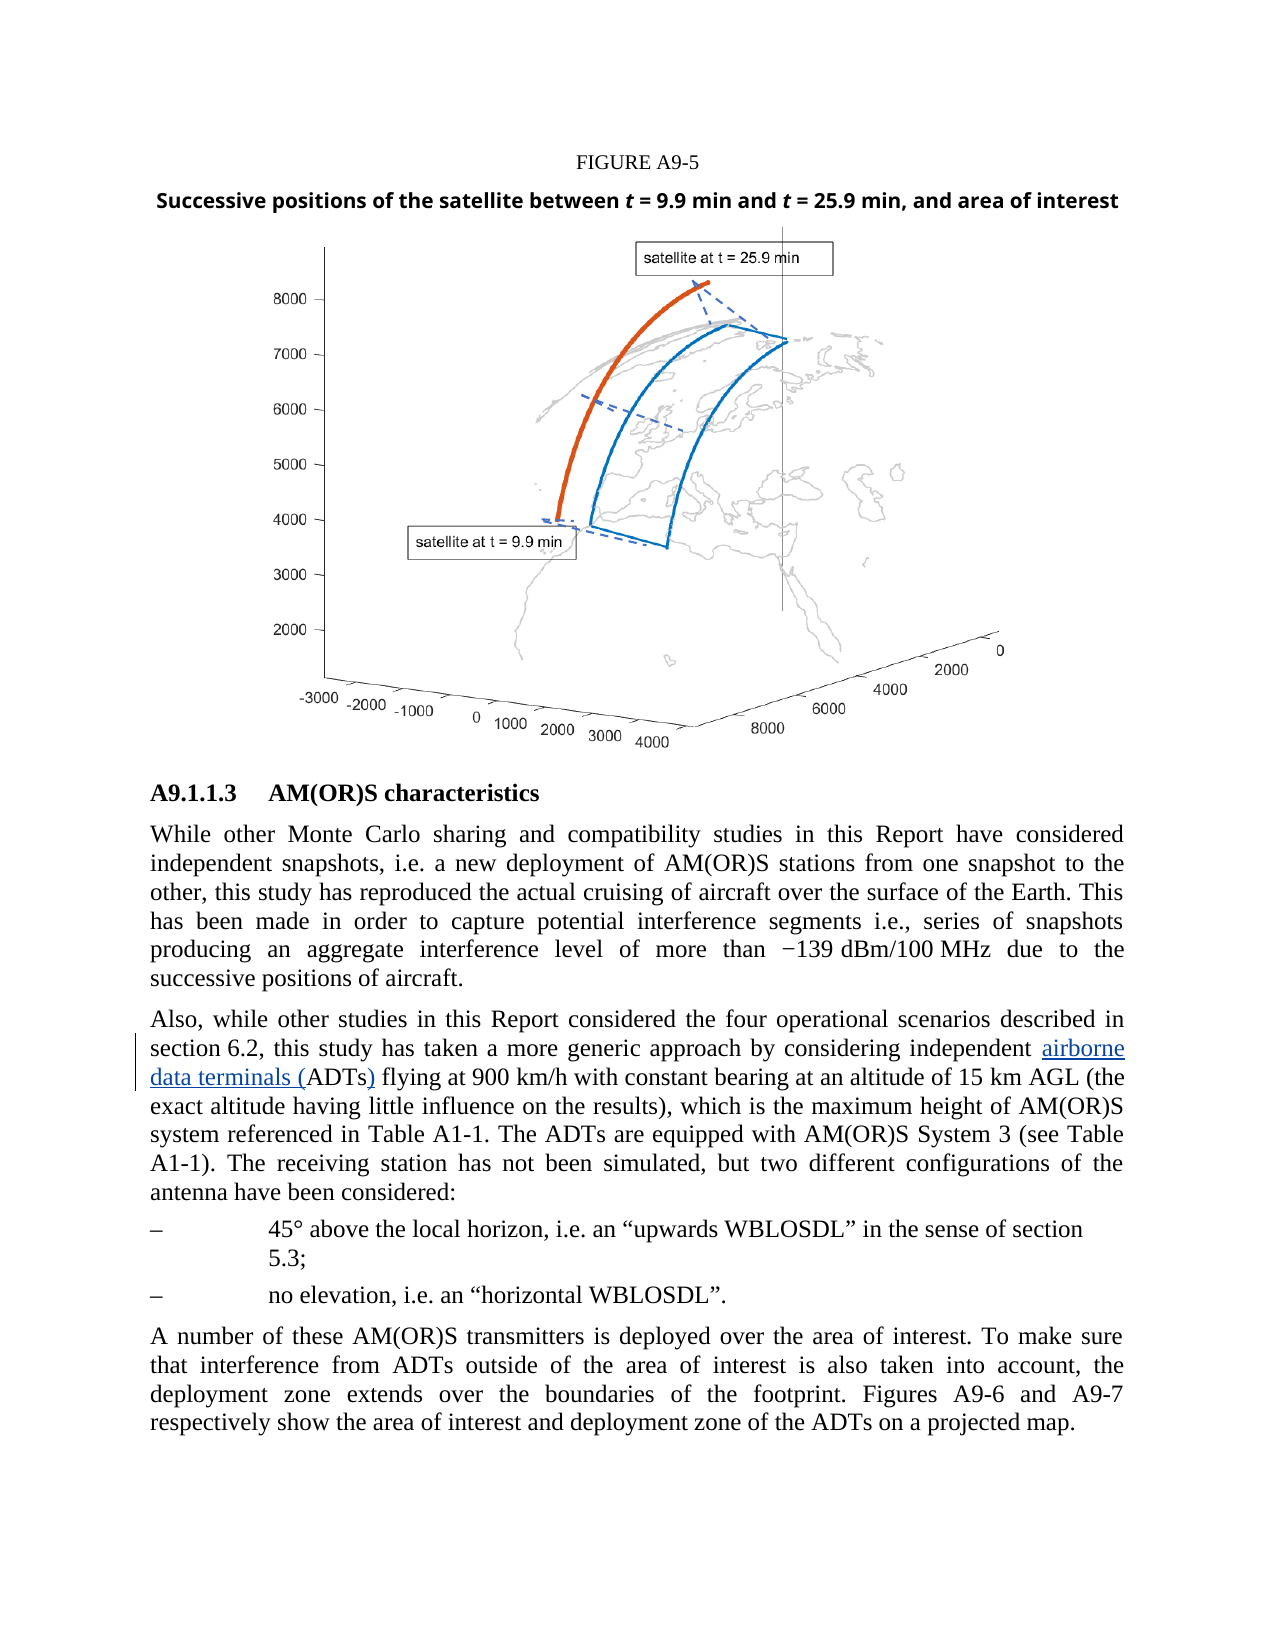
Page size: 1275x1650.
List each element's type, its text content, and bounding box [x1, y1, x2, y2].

subtitle A9.1.1.3 AM(OR)S characteristics [150, 778, 1125, 807]
text A number of these AM(OR)S transmitters is deployed over the area of interest. To make sure that interference from ADTs outside of the area of interest is also taken into account, the deployment zone extends over the boundaries of the footprint. Figures A9-6 and A9-7 respectively show the area of interest and deployment zone of the ADTs on a projected map. [150, 1321, 1125, 1436]
picture [264, 227, 1011, 754]
text – no elevation, i.e. an “horizontal WBLOSDL”. [150, 1280, 1125, 1309]
text While other Monte Carlo sharing and compatibility studies in this Report have considered independent snapshots, i.e. a new deployment of AM(OR)S stations from one snapshot to the other, this study has reproduced the actual cruising of aircraft over the surface of the Earth. This has been made in order to capture potential interference segments i.e., series of snapshots producing an aggregate interference level of more than −139 dBm/100 MHz due to the successive positions of aircraft. [150, 819, 1125, 992]
text Figure A9-5 [150, 150, 1125, 174]
title Successive positions of the satellite between t = 9.9 min and t = 25.9 min, and area of interest [150, 187, 1125, 215]
text – 45° above the local horizon, i.e. an “upwards WBLOSDL” in the sense of section 5.3; [150, 1214, 1125, 1272]
text Also, while other studies in this Report considered the four operational scenarios described in section 6.2, this study has taken a more generic approach by considering independent ADTs flying at 900 km/h with constant bearing at an altitude of 15 km AGL (the exact altitude having little influence on the results), which is the maximum height of AM(OR)S system referenced in Table A1-1. The ADTs are equipped with AM(OR)S System 3 (see Table A1-1). The receiving station has not been simulated, but two different configurations of the antenna have been considered: [150, 1004, 1125, 1206]
